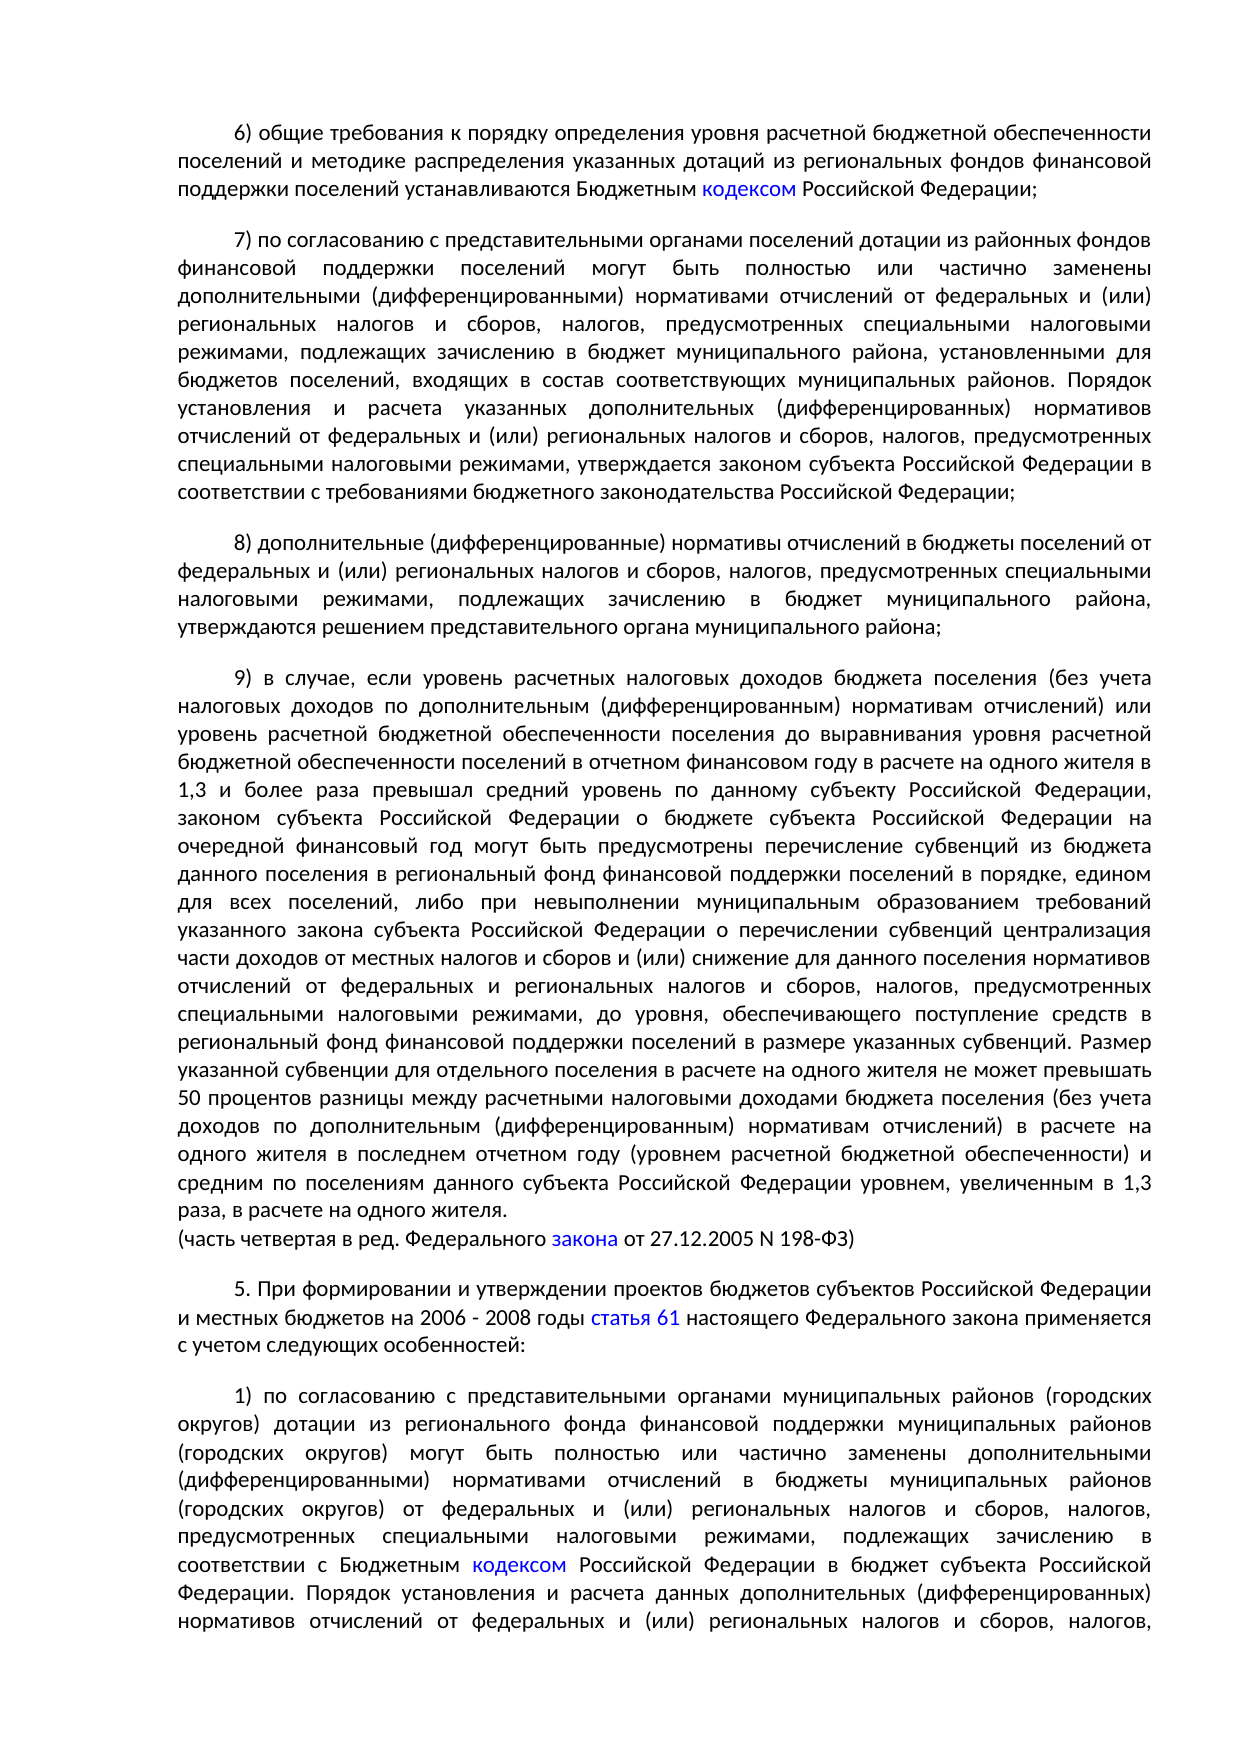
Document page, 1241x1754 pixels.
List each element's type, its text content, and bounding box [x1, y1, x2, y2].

text 8) дополнительные (дифференцированные) нормативы отчислений в бюджеты поселений от федеральных и (или) региональных налогов и сборов, налогов, предусмотренных специальными налоговыми режимами, подлежащих зачислению в бюджет муниципального района, утверждаются решением представительного органа муниципального района; [177, 528, 1152, 640]
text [177, 1382, 1152, 1634]
text 5. При формировании и утверждении проектов бюджетов субъектов Российской Федерации и местных бюджетов на 2006 - 2008 годы статья 61 настоящего Федерального закона применяется с учетом следующих особенностей: [177, 1274, 1152, 1359]
text 7) по согласованию с представительными органами поселений дотации из районных фондов финансовой поддержки поселений могут быть полностью или частично заменены дополнительными (дифференцированными) нормативами отчислений от федеральных и (или) региональных налогов и сборов, налогов, предусмотренных специальными налоговыми режимами, подлежащих зачислению в бюджет муниципального района, установленными для бюджетов поселений, входящих в состав соответствующих муниципальных районов. Порядок установления и расчета указанных дополнительных (дифференцированных) нормативов отчислений от федеральных и (или) региональных налогов и сборов, налогов, предусмотренных специальными налоговыми режимами, утверждается законом субъекта Российской Федерации в соответствии с требованиями бюджетного законодательства Российской Федерации; [177, 225, 1152, 505]
text (часть четвертая в ред. Федерального закона от 27.12.2005 N 198-ФЗ) [177, 1224, 1152, 1252]
text 6) общие требования к порядку определения уровня расчетной бюджетной обеспеченности поселений и методике распределения указанных дотаций из региональных фондов финансовой поддержки поселений устанавливаются Бюджетным кодексом Российской Федерации; [177, 118, 1152, 202]
text 9) в случае, если уровень расчетных налоговых доходов бюджета поселения (без учета налоговых доходов по дополнительным (дифференцированным) нормативам отчислений) или уровень расчетной бюджетной обеспеченности поселения до выравнивания уровня расчетной бюджетной обеспеченности поселений в отчетном финансовом году в расчете на одного жителя в 1,3 и более раза превышал средний уровень по данному субъекту Российской Федерации, законом субъекта Российской Федерации о бюджете субъекта Российской Федерации на очередной финансовый год могут быть предусмотрены перечисление субвенций из бюджета данного поселения в региональный фонд финансовой поддержки поселений в порядке, едином для всех поселений, либо при невыполнении муниципальным образованием требований указанного закона субъекта Российской Федерации о перечислении субвенций централизация части доходов от местных налогов и сборов и (или) снижение для данного поселения нормативов отчислений от федеральных и региональных налогов и сборов, налогов, предусмотренных специальными налоговыми режимами, до уровня, обеспечивающего поступление средств в региональный фонд финансовой поддержки поселений в размере указанных субвенций. Размер указанной субвенции для отдельного поселения в расчете на одного жителя не может превышать 50 процентов разницы между расчетными налоговыми доходами бюджета поселения (без учета доходов по дополнительным (дифференцированным) нормативам отчислений) в расчете на одного жителя в последнем отчетном году (уровнем расчетной бюджетной обеспеченности) и средним по поселениям данного субъекта Российской Федерации уровнем, увеличенным в 1,3 раза, в расчете на одного жителя. [177, 663, 1152, 1224]
